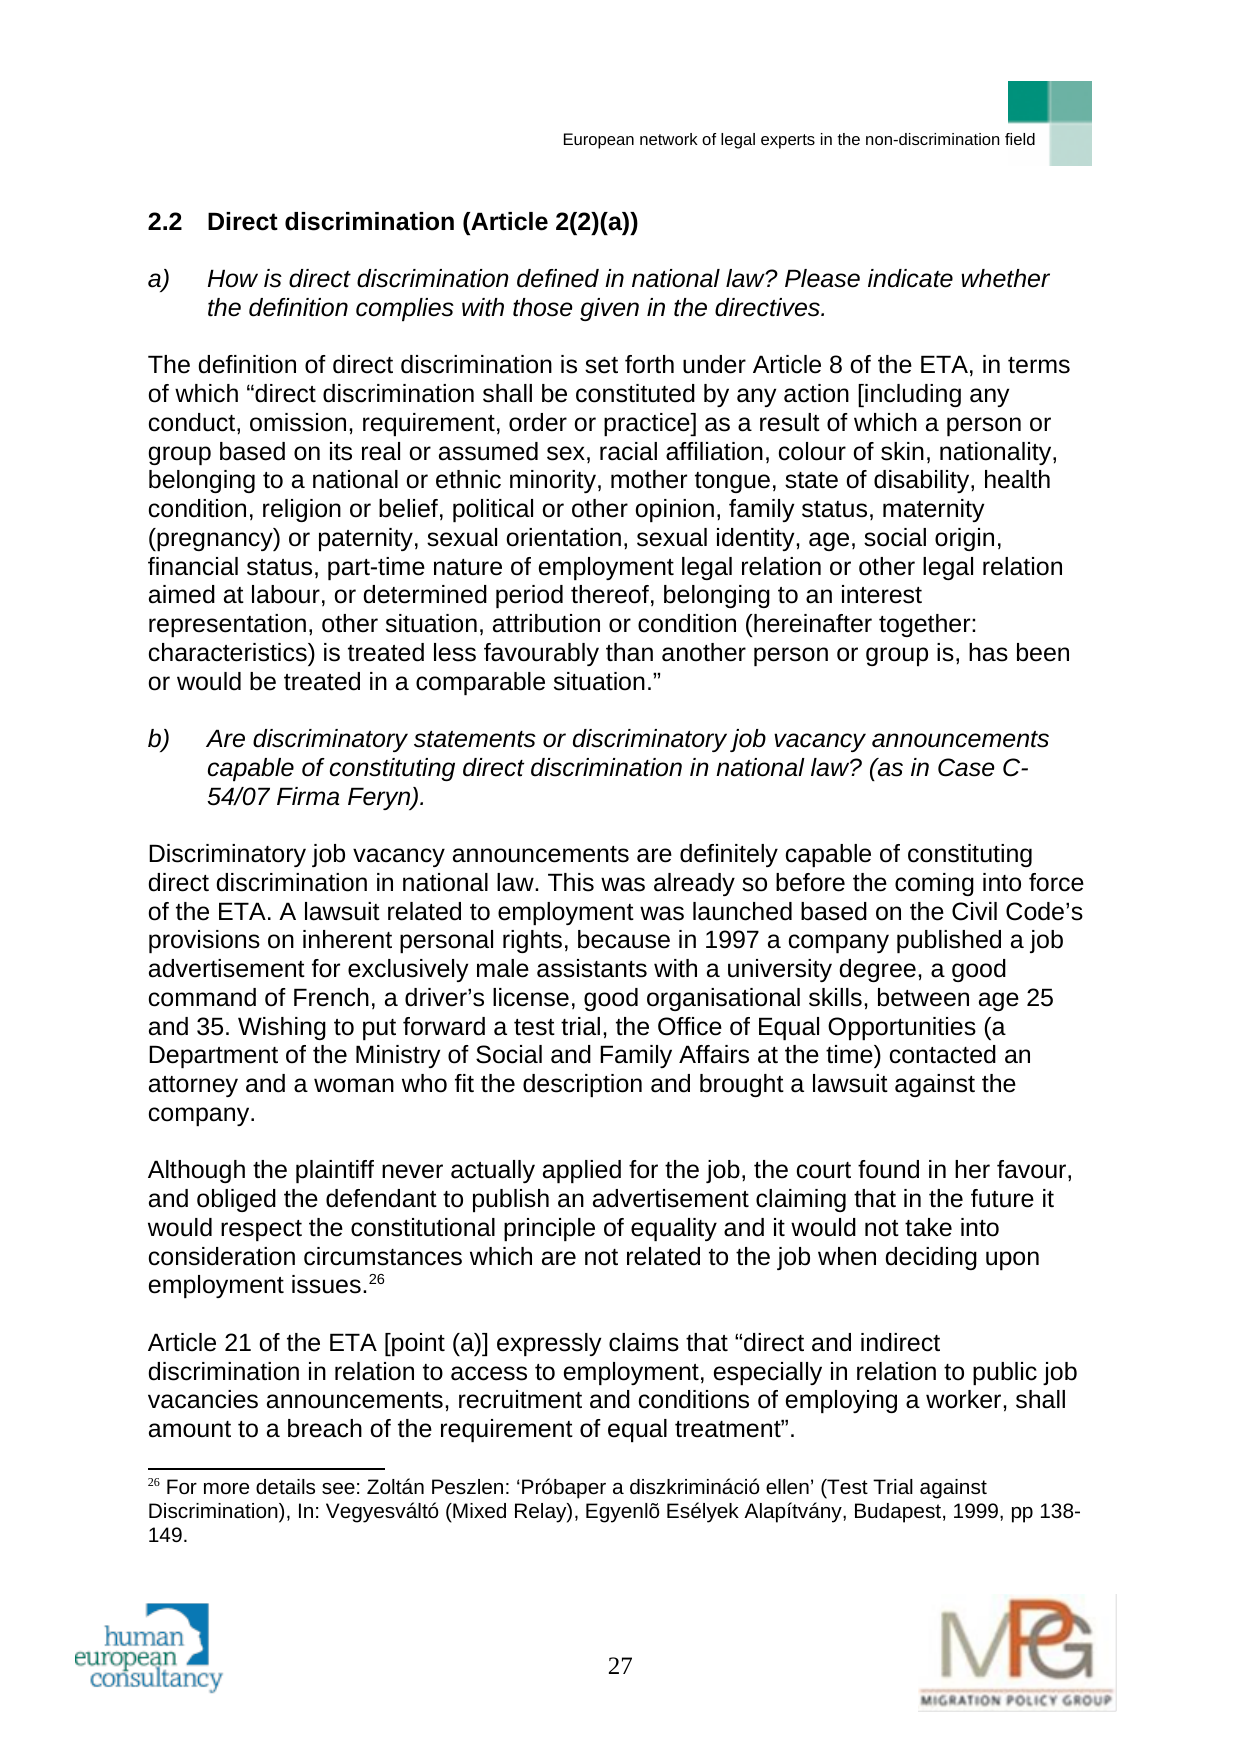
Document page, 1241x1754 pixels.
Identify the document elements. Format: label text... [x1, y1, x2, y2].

picture [918, 1594, 1118, 1713]
subtitle Direct discrimination (Article 2(2)(a)) [148, 207, 1092, 236]
picture [75, 1602, 228, 1695]
text Article 21 of the ETA [point (a)] expressly claims that “direct and indirect discrimination in relation to access to employment, especially in relation to public job vacancies announcements, recruitment and conditions of employing a worker, shall amount to a breach of the requirement of equal treatment”. [148, 1328, 1092, 1443]
text Discriminatory job vacancy announcements are definitely capable of constituting direct discrimination in national law. This was already so before the coming into force of the ETA. A lawsuit related to employment was launched based on the Civil Code’s provisions on inherent personal rights, because in 1997 a company published a job advertisement for exclusively male assistants with a university degree, a good command of French, a driver’s license, good organisational skills, between age 25 and 35. Wishing to put forward a test trial, the Office of Equal Opportunities (a Department of the Ministry of Social and Family Affairs at the time) contacted an attorney and a woman who fit the description and brought a lawsuit against the company. [148, 839, 1092, 1127]
list Are discriminatory statements or discriminatory job vacancy announcements capable of constituting direct discrimination in national law? (as in Case C-54/07 Firma Feryn). [148, 724, 1092, 811]
list How is direct discrimination defined in national law? Please indicate whether the definition complies with those given in the directives. [148, 264, 1092, 322]
text Although the plaintiff never actually applied for the job, the court found in her favour, and obliged the defendant to publish an advertisement claiming that in the future it would respect the constitutional principle of equality and it would not take into consideration circumstances which are not related to the job when deciding upon employment issues. [148, 1156, 1092, 1299]
picture [1008, 81, 1092, 166]
text The definition of direct discrimination is set forth under Article 8 of the ETA, in terms of which “direct discrimination shall be constituted by any action [including any conduct, omission, requirement, order or practice] as a result of which a person or group based on its real or assumed sex, racial affiliation, colour of skin, nationality, belonging to a national or ethnic minority, mother tongue, state of disability, health condition, religion or belief, political or other opinion, family status, maternity (pregnancy) or paternity, sexual orientation, sexual identity, age, social origin, financial status, part-time nature of employment legal relation or other legal relation aimed at labour, or determined period thereof, belonging to an interest representation, other situation, attribution or condition (hereinafter together: characteristics) is treated less favourably than another person or group is, has been or would be treated in a comparable situation.” [148, 351, 1092, 696]
